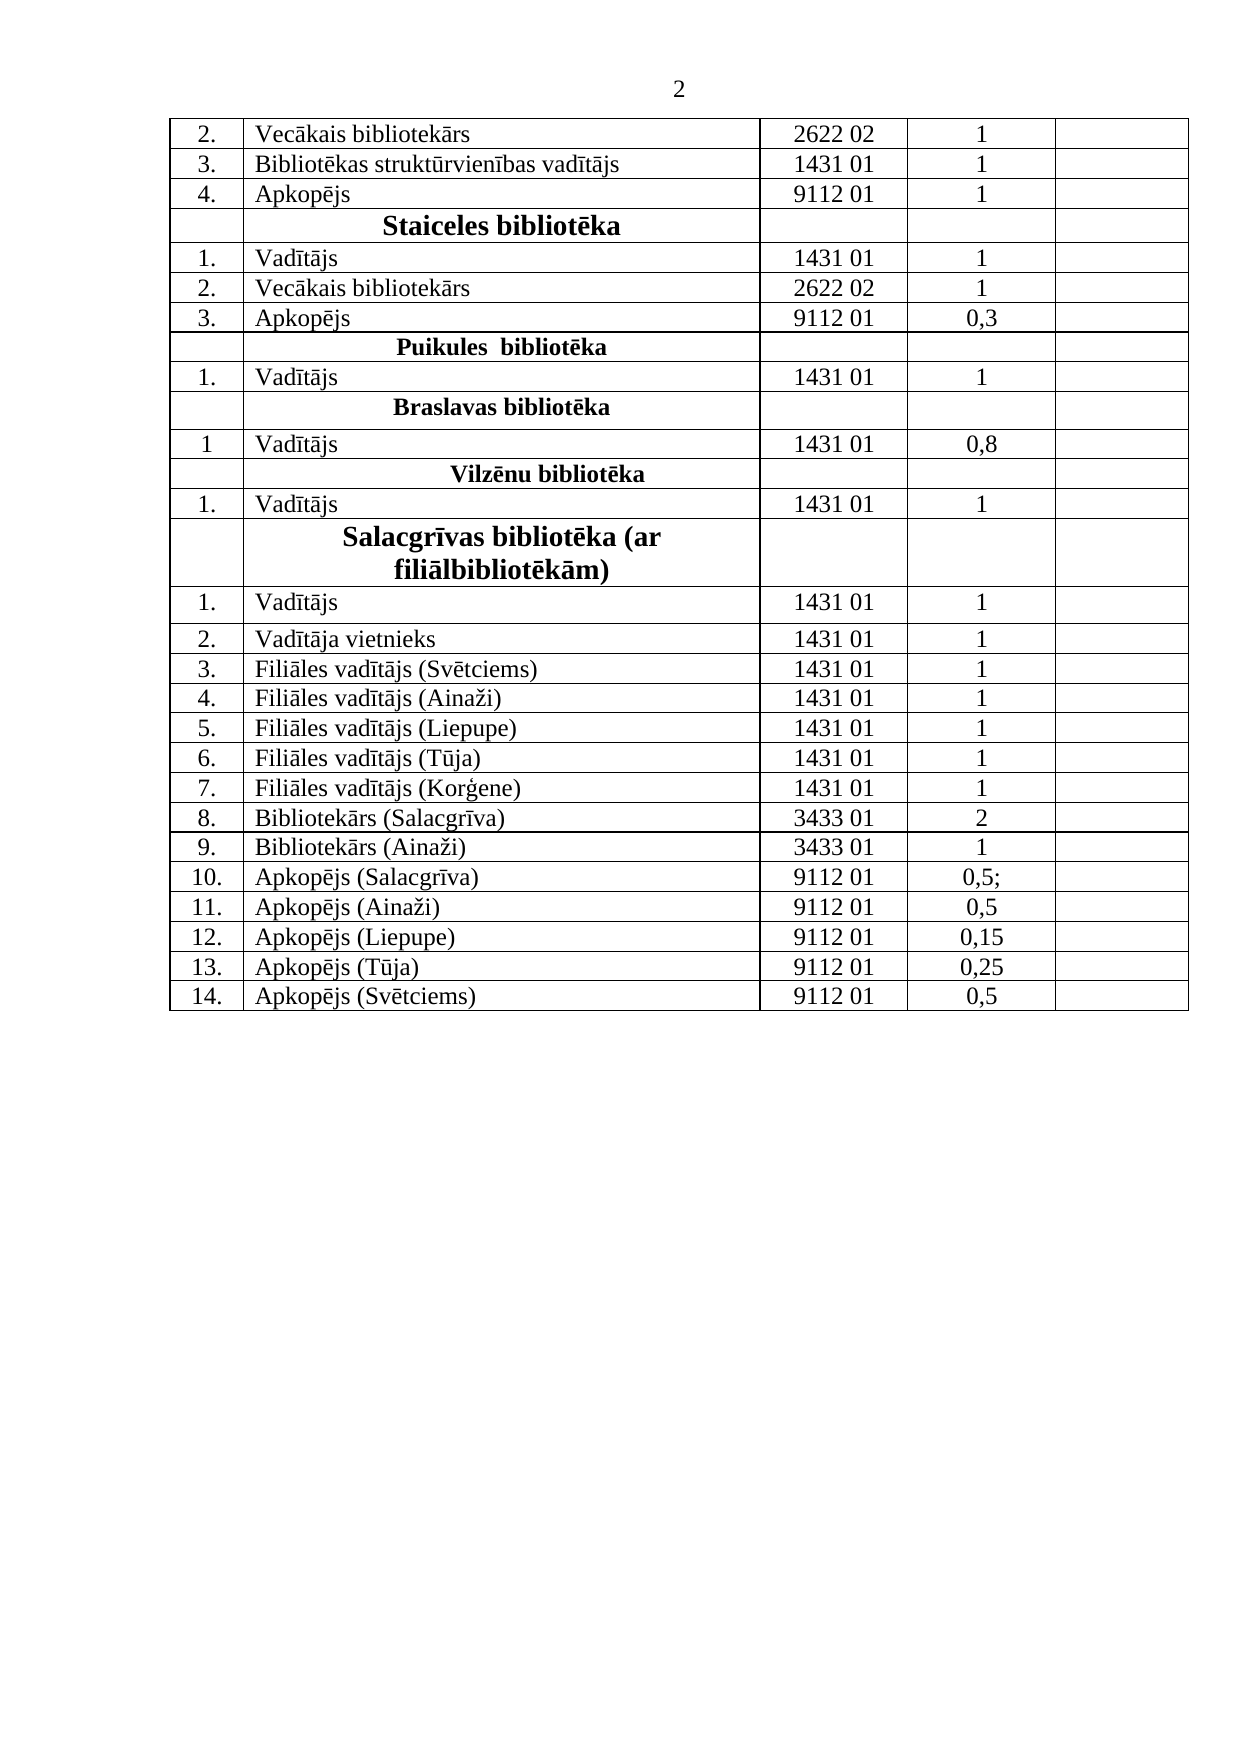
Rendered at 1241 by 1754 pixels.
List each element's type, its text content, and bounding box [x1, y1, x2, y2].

table_cell 1431 01 [761, 624, 907, 653]
table_cell 9. [171, 833, 243, 861]
table_cell 6. [171, 743, 243, 772]
table_cell 1 [908, 743, 1055, 772]
table_cell Vadītāja vietnieks [244, 624, 759, 653]
table_cell 8. [171, 803, 243, 831]
table_cell 2 [908, 803, 1055, 831]
table_cell 1431 01 [761, 149, 907, 178]
table_cell 1 [908, 362, 1055, 391]
table_cell [1056, 743, 1188, 772]
table_cell 1431 01 [761, 773, 907, 802]
table_cell 10. [171, 862, 243, 891]
table_cell 1 [908, 587, 1055, 623]
table_cell 2. [171, 624, 243, 653]
table_cell 1431 01 [761, 430, 907, 458]
table_cell [761, 209, 907, 242]
table_cell 0,3 [908, 303, 1055, 331]
table_cell [1056, 862, 1188, 891]
table_cell 1 [171, 430, 243, 458]
table_cell [1056, 362, 1188, 391]
table_cell Staiceles bibliotēka [244, 209, 759, 242]
table_cell 1 [908, 489, 1055, 518]
table_cell Apkopējs (Salacgrīva) [244, 862, 759, 891]
table_cell [1056, 952, 1188, 980]
table_cell 11. [171, 892, 243, 921]
table_cell [1056, 333, 1188, 361]
table_cell [1056, 803, 1188, 831]
table_cell 3433 01 [761, 833, 907, 861]
table_cell 9112 01 [761, 303, 907, 331]
table_cell 1 [908, 119, 1055, 148]
table_cell 0,8 [908, 430, 1055, 458]
table_cell [761, 333, 907, 361]
table_cell 3. [171, 303, 243, 331]
table_cell 1 [908, 273, 1055, 302]
table_cell 1 [908, 713, 1055, 742]
table_cell 4. [171, 684, 243, 712]
table_cell 1431 01 [761, 654, 907, 682]
table_cell 5. [171, 713, 243, 742]
table_cell [1056, 624, 1188, 653]
table_cell [171, 392, 243, 428]
table_cell [171, 519, 243, 586]
table_cell 9112 01 [761, 862, 907, 891]
table_cell 12. [171, 922, 243, 951]
table_cell 1431 01 [761, 713, 907, 742]
table_cell Vecākais bibliotekārs [244, 119, 759, 148]
table_cell 1431 01 [761, 587, 907, 623]
table_cell 9112 01 [761, 981, 907, 1010]
table_cell Apkopējs (Tūja) [244, 952, 759, 980]
table_cell [1056, 243, 1188, 272]
table_cell [761, 519, 907, 586]
table_cell 1 [908, 833, 1055, 861]
table_cell 9112 01 [761, 179, 907, 207]
table_cell Vadītājs [244, 587, 759, 623]
table_cell Puikules bibliotēka [244, 333, 759, 361]
table_cell [1056, 392, 1188, 428]
table_cell Filiāles vadītājs (Svētciems) [244, 654, 759, 682]
table_cell [1056, 489, 1188, 518]
table_cell 0,15 [908, 922, 1055, 951]
table_cell [1056, 773, 1188, 802]
table_cell 1 [908, 654, 1055, 682]
table_cell 0,5 [908, 981, 1055, 1010]
table_cell 3. [171, 149, 243, 178]
table_cell [908, 519, 1055, 586]
table_cell 14. [171, 981, 243, 1010]
table_cell 2622 02 [761, 119, 907, 148]
table_cell 9112 01 [761, 922, 907, 951]
table_cell 1 [908, 243, 1055, 272]
table_cell 1 [908, 149, 1055, 178]
table_cell 1431 01 [761, 743, 907, 772]
table_cell [171, 459, 243, 488]
table_cell [908, 333, 1055, 361]
table_cell Vadītājs [244, 243, 759, 272]
table_cell 1. [171, 243, 243, 272]
table_cell 3. [171, 654, 243, 682]
table_cell [171, 209, 243, 242]
table_cell 0,25 [908, 952, 1055, 980]
table_cell 1431 01 [761, 489, 907, 518]
table_cell [908, 209, 1055, 242]
table_cell Bibliotēkas struktūrvienības vadītājs [244, 149, 759, 178]
table_cell 1 [908, 684, 1055, 712]
table_cell 2. [171, 273, 243, 302]
table_cell Bibliotekārs (Ainaži) [244, 833, 759, 861]
table_cell 1. [171, 362, 243, 391]
table_cell 1431 01 [761, 684, 907, 712]
table_cell 1 [908, 179, 1055, 207]
table_cell 0,5 [908, 892, 1055, 921]
table_cell Vecākais bibliotekārs [244, 273, 759, 302]
table_cell [1056, 179, 1188, 207]
table_cell Apkopējs (Svētciems) [244, 981, 759, 1010]
table_cell [1056, 459, 1188, 488]
table_cell 0,5; [908, 862, 1055, 891]
table_cell 9112 01 [761, 952, 907, 980]
table_cell Filiāles vadītājs (Ainaži) [244, 684, 759, 712]
table_cell 3433 01 [761, 803, 907, 831]
table_cell [1056, 587, 1188, 623]
table_cell Vadītājs [244, 362, 759, 391]
table_cell Apkopējs [244, 179, 759, 207]
table_cell [1056, 519, 1188, 586]
table_cell Apkopējs [244, 303, 759, 331]
table_cell Apkopējs (Liepupe) [244, 922, 759, 951]
table_cell [908, 392, 1055, 428]
table_cell 9112 01 [761, 892, 907, 921]
table_cell [1056, 119, 1188, 148]
table_cell [761, 392, 907, 428]
table_cell Salacgrīvas bibliotēka (ar filiālbibliotēkām) [244, 519, 759, 586]
table_cell [171, 333, 243, 361]
table_cell [1056, 654, 1188, 682]
table_cell 1. [171, 587, 243, 623]
table_cell [1056, 149, 1188, 178]
table_cell [1056, 833, 1188, 861]
table_cell Apkopējs (Ainaži) [244, 892, 759, 921]
table_cell Filiāles vadītājs (Liepupe) [244, 713, 759, 742]
table_cell Vilzēnu bibliotēka [244, 459, 759, 488]
table_cell [1056, 684, 1188, 712]
table_cell [1056, 209, 1188, 242]
table_cell [1056, 430, 1188, 458]
table_cell Filiāles vadītājs (Korģene) [244, 773, 759, 802]
table_cell 2622 02 [761, 273, 907, 302]
table_cell 2. [171, 119, 243, 148]
table_cell Bibliotekārs (Salacgrīva) [244, 803, 759, 831]
table_cell 4. [171, 179, 243, 207]
table_cell 7. [171, 773, 243, 802]
table_cell Vadītājs [244, 430, 759, 458]
table_cell Braslavas bibliotēka [244, 392, 759, 428]
table_cell Vadītājs [244, 489, 759, 518]
table_cell [1056, 892, 1188, 921]
table_cell 13. [171, 952, 243, 980]
table_cell 1431 01 [761, 362, 907, 391]
table_cell [1056, 922, 1188, 951]
table_cell 1 [908, 624, 1055, 653]
table_cell [908, 459, 1055, 488]
table_cell [1056, 273, 1188, 302]
table_cell 1431 01 [761, 243, 907, 272]
table_cell Filiāles vadītājs (Tūja) [244, 743, 759, 772]
table_cell [1056, 713, 1188, 742]
table_cell 1 [908, 773, 1055, 802]
table_cell 1. [171, 489, 243, 518]
table_cell [1056, 303, 1188, 331]
table_cell [1056, 981, 1188, 1010]
table_cell [761, 459, 907, 488]
